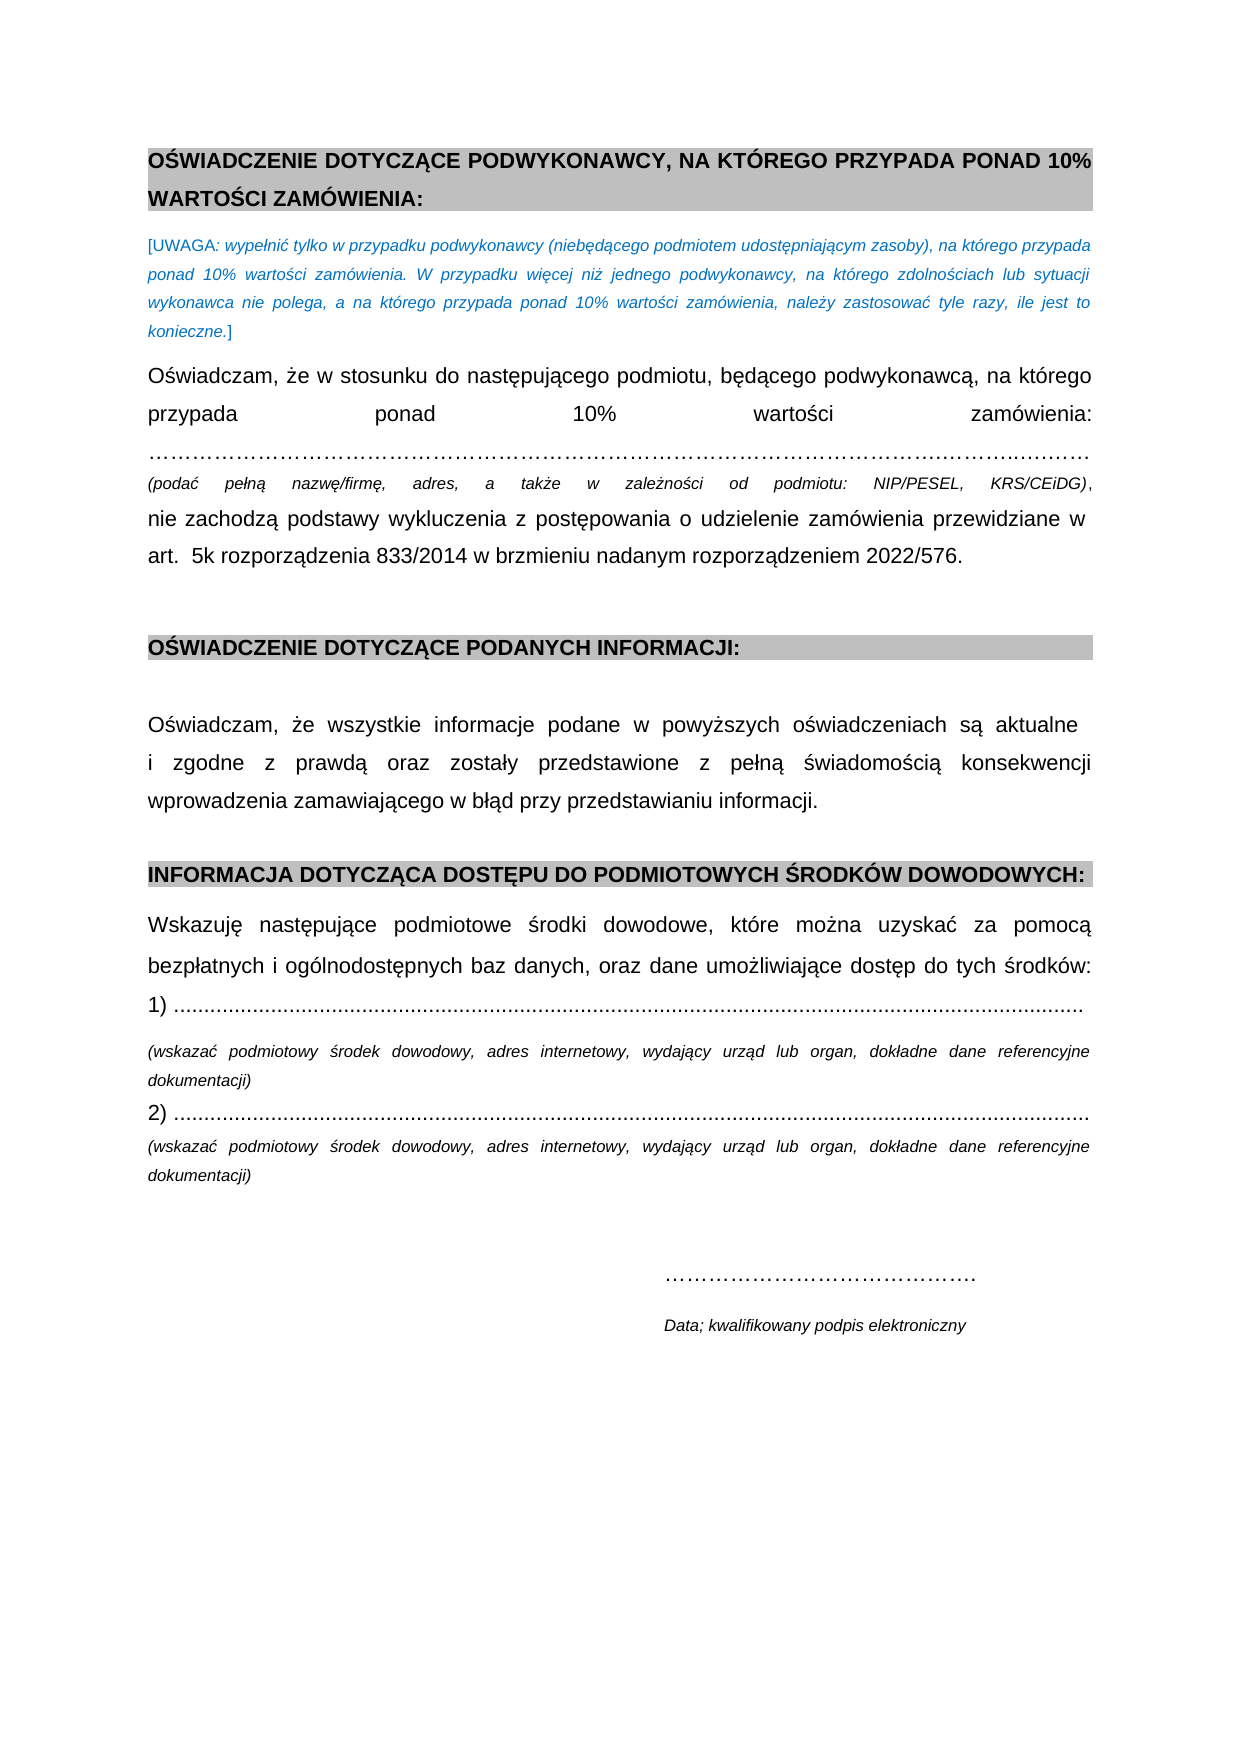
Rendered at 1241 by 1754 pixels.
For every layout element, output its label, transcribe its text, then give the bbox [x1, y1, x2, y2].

text Data; kwalifikowany podpis elektroniczny [148, 1316, 1093, 1335]
text (wskazać podmiotowy środek dowodowy, adres internetowy, wydający urząd lub organ, dokładne dane referencyjne dokumentacji) [148, 1137, 1093, 1185]
text 2) ....................................................................................................................................................... [148, 1099, 1093, 1124]
text Wskazuję następujące podmiotowe środki dowodowe, które można uzyskać za pomocą bezpłatnych i ogólnodostępnych baz danych, oraz dane umożliwiające dostęp do tych środków: 1) ...................................................................................................................................................... [148, 912, 1093, 1017]
text [UWAGA: wypełnić tylko w przypadku podwykonawcy (niebędącego podmiotem udostępniającym zasoby), na którego przypada ponad 10% wartości zamówienia. W przypadku więcej niż jednego podwykonawcy, na którego zdolnościach lub sytuacji wykonawca nie polega, a na którego przypada ponad 10% wartości zamówienia, należy zastosować tyle razy, ile jest to konieczne.] [148, 236, 1093, 341]
text Oświadczam, że w stosunku do następującego podmiotu, będącego podwykonawcą, na którego przypada ponad 10% wartości zamówienia: ……………………………………………………………………………………………….………..….…… (podać pełną nazwę/firmę, adres, a także w zależności od podmiotu: NIP/PESEL, KRS/CEiDG), nie zachodzą podstawy wykluczenia z postępowania o udzielenie zamówienia przewidziane w art. 5k rozporządzenia 833/2014 w brzmieniu nadanym rozporządzeniem 2022/576. [148, 363, 1093, 568]
text INFORMACJA DOTYCZĄCA DOSTĘPU DO PODMIOTOWYCH ŚRODKÓW DOWODOWYCH: [148, 861, 1093, 887]
text Oświadczam, że wszystkie informacje podane w powyższych oświadczeniach są aktualne i zgodne z prawdą oraz zostały przedstawione z pełną świadomością konsekwencji wprowadzenia zamawiającego w błąd przy przedstawianiu informacji. [148, 712, 1093, 813]
text OŚWIADCZENIE DOTYCZĄCE PODANYCH INFORMACJI: [148, 635, 1093, 660]
text (wskazać podmiotowy środek dowodowy, adres internetowy, wydający urząd lub organ, dokładne dane referencyjne dokumentacji) [148, 1042, 1093, 1090]
text ……………………………………. [148, 1261, 1093, 1286]
text OŚWIADCZENIE DOTYCZĄCE PODWYKONAWCY, NA KTÓREGO PRZYPADA PONAD 10% WARTOŚCI ZAMÓWIENIA: [148, 148, 1093, 211]
